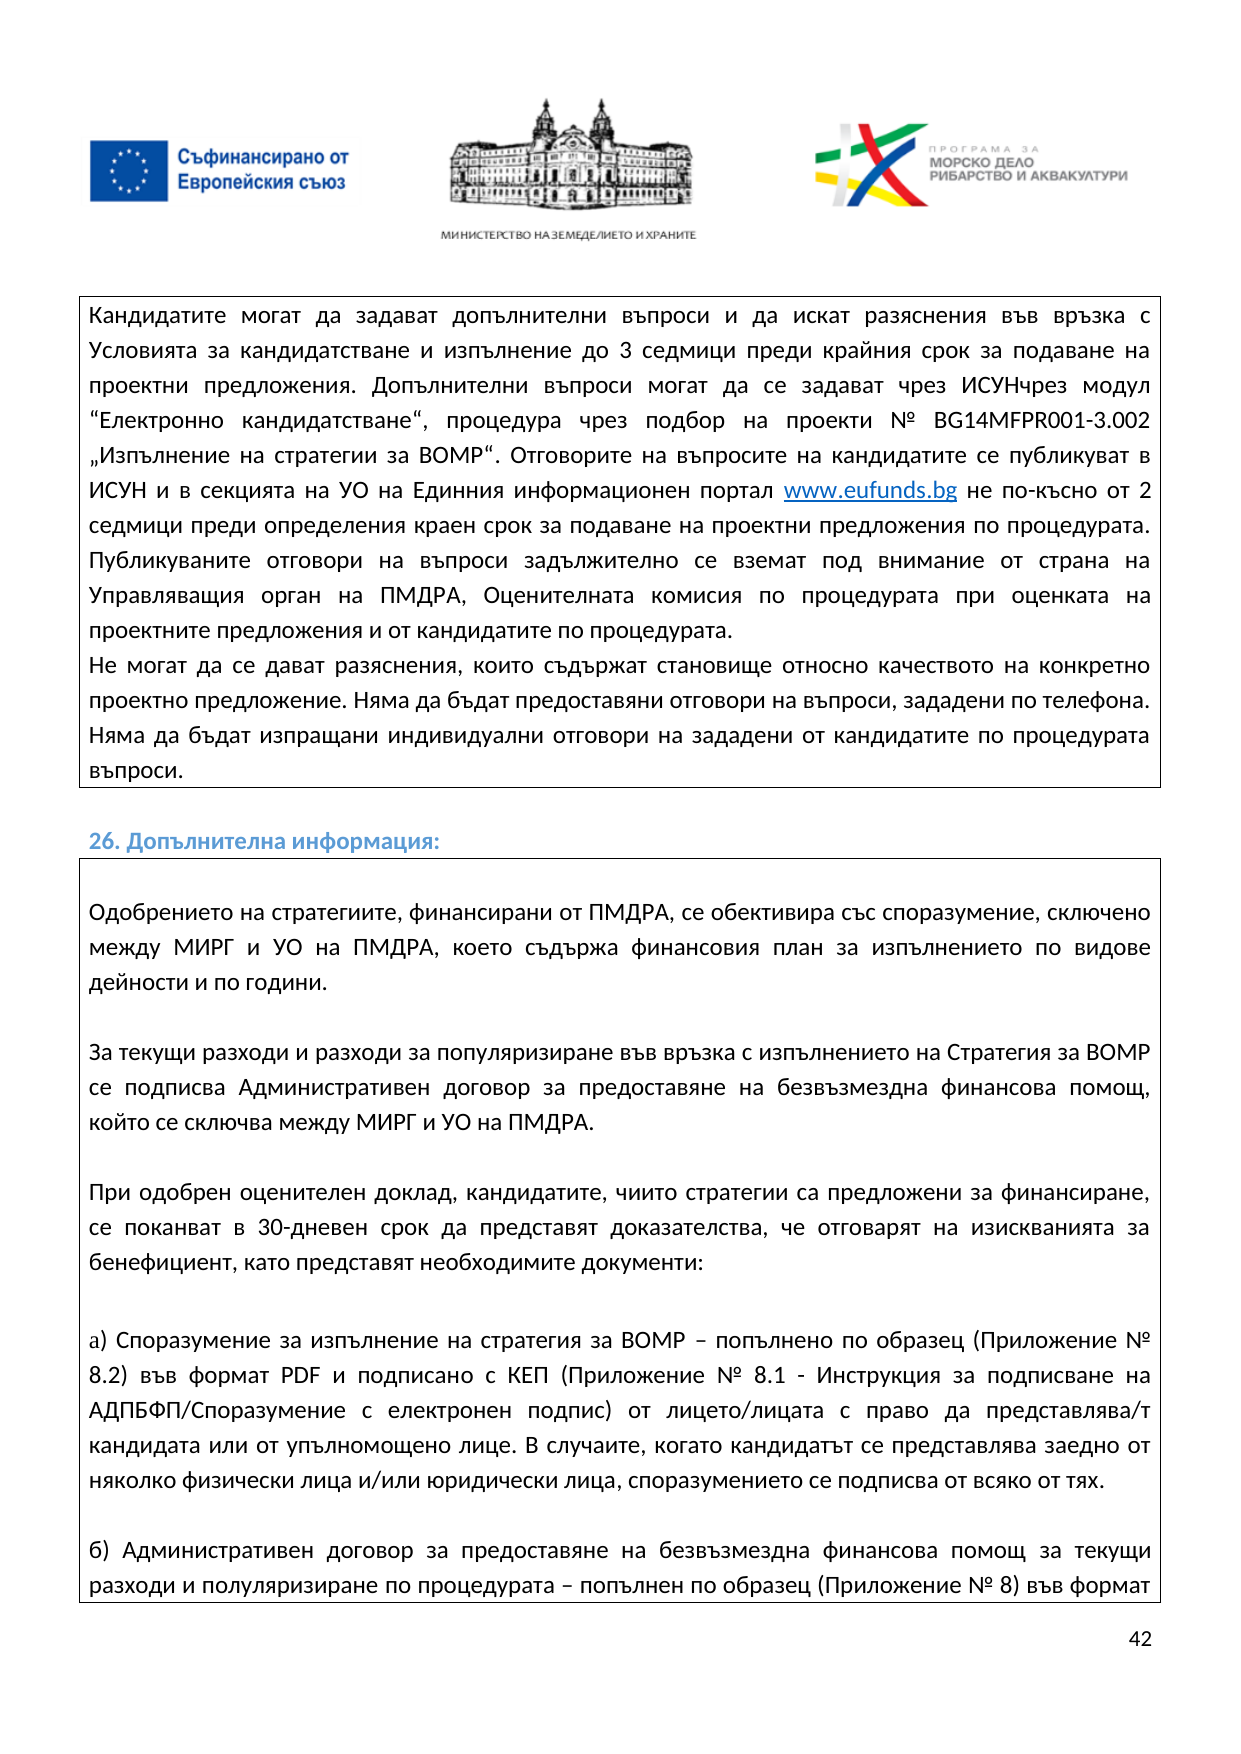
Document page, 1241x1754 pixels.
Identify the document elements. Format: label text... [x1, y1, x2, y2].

text а) Споразумение за изпълнение на стратегия за ВОМР – попълнено по образец (Приложение № 8.2) във формат PDF и подписано с КЕП (Приложение № 8.1 - Инструкция за подписване на АДПБФП/Споразумение с електронен подпис) от лицето/лицата с право да представлява/т кандидата или от упълномощено лице. В случаите, когато кандидатът се представлява заедно от няколко физически лица и/или юридически лица, споразумението се подписва от всяко от тях. [80, 1321, 1160, 1495]
text Одобрението на стратегиите, финансирани от ПМДРА, се обективира със споразумение, сключено между МИРГ и УО на ПМДРА, което съдържа финансовия план за изпълнението по видове дейности и по години. [80, 893, 1160, 997]
text Кандидатите могат да задават допълнителни въпроси и да искат разяснения във връзка с Условията за кандидатстване и изпълнение до 3 седмици преди крайния срок за подаване на проектни предложения. Допълнителни въпроси могат да се задават чрез ИСУНчрез модул “Електронно кандидатстване“, процедура чрез подбор на проекти № BG14MFPR001-3.002 „Изпълнение на стратегии за ВОМР“. Отговорите на въпросите на кандидатите се публикуват в ИСУН и в секцията на УО на Единния информационен портал www.eufunds.bg не по-късно от 2 седмици преди определения краен срок за подаване на проектни предложения по процедурата. Публикуваните отговори на въпроси задължително се вземат под внимание от страна на Управляващия орган на ПМДРА, Оценителната комисия по процедурата при оценката на проектните предложения и от кандидатите по процедурата. [80, 297, 1160, 645]
text Не могат да се дават разяснения, които съдържат становище относно качеството на конкретно проектно предложение. Няма да бъдат предоставяни отговори на въпроси, зададени по телефона. Няма да бъдат изпращани индивидуални отговори на зададени от кандидатите по процедурата въпроси. [80, 646, 1160, 787]
text При одобрен оценителен доклад, кандидатите, чиито стратегии са предложени за финансиране, се поканват в 30-дневен срок да представят доказателства, че отговарят на изискванията за бенефициент, като представят необходимите документи: [80, 1173, 1160, 1277]
text За текущи разходи и разходи за популяризиране във връзка с изпълнението на Стратегия за ВОМР се подписва Административен договор за предоставяне на безвъзмездна финансова помощ, който се сключва между МИРГ и УО на ПМДРА. [80, 1033, 1160, 1137]
subtitle 26. Допълнителна информация: [89, 825, 1152, 856]
picture [59, 73, 1152, 261]
